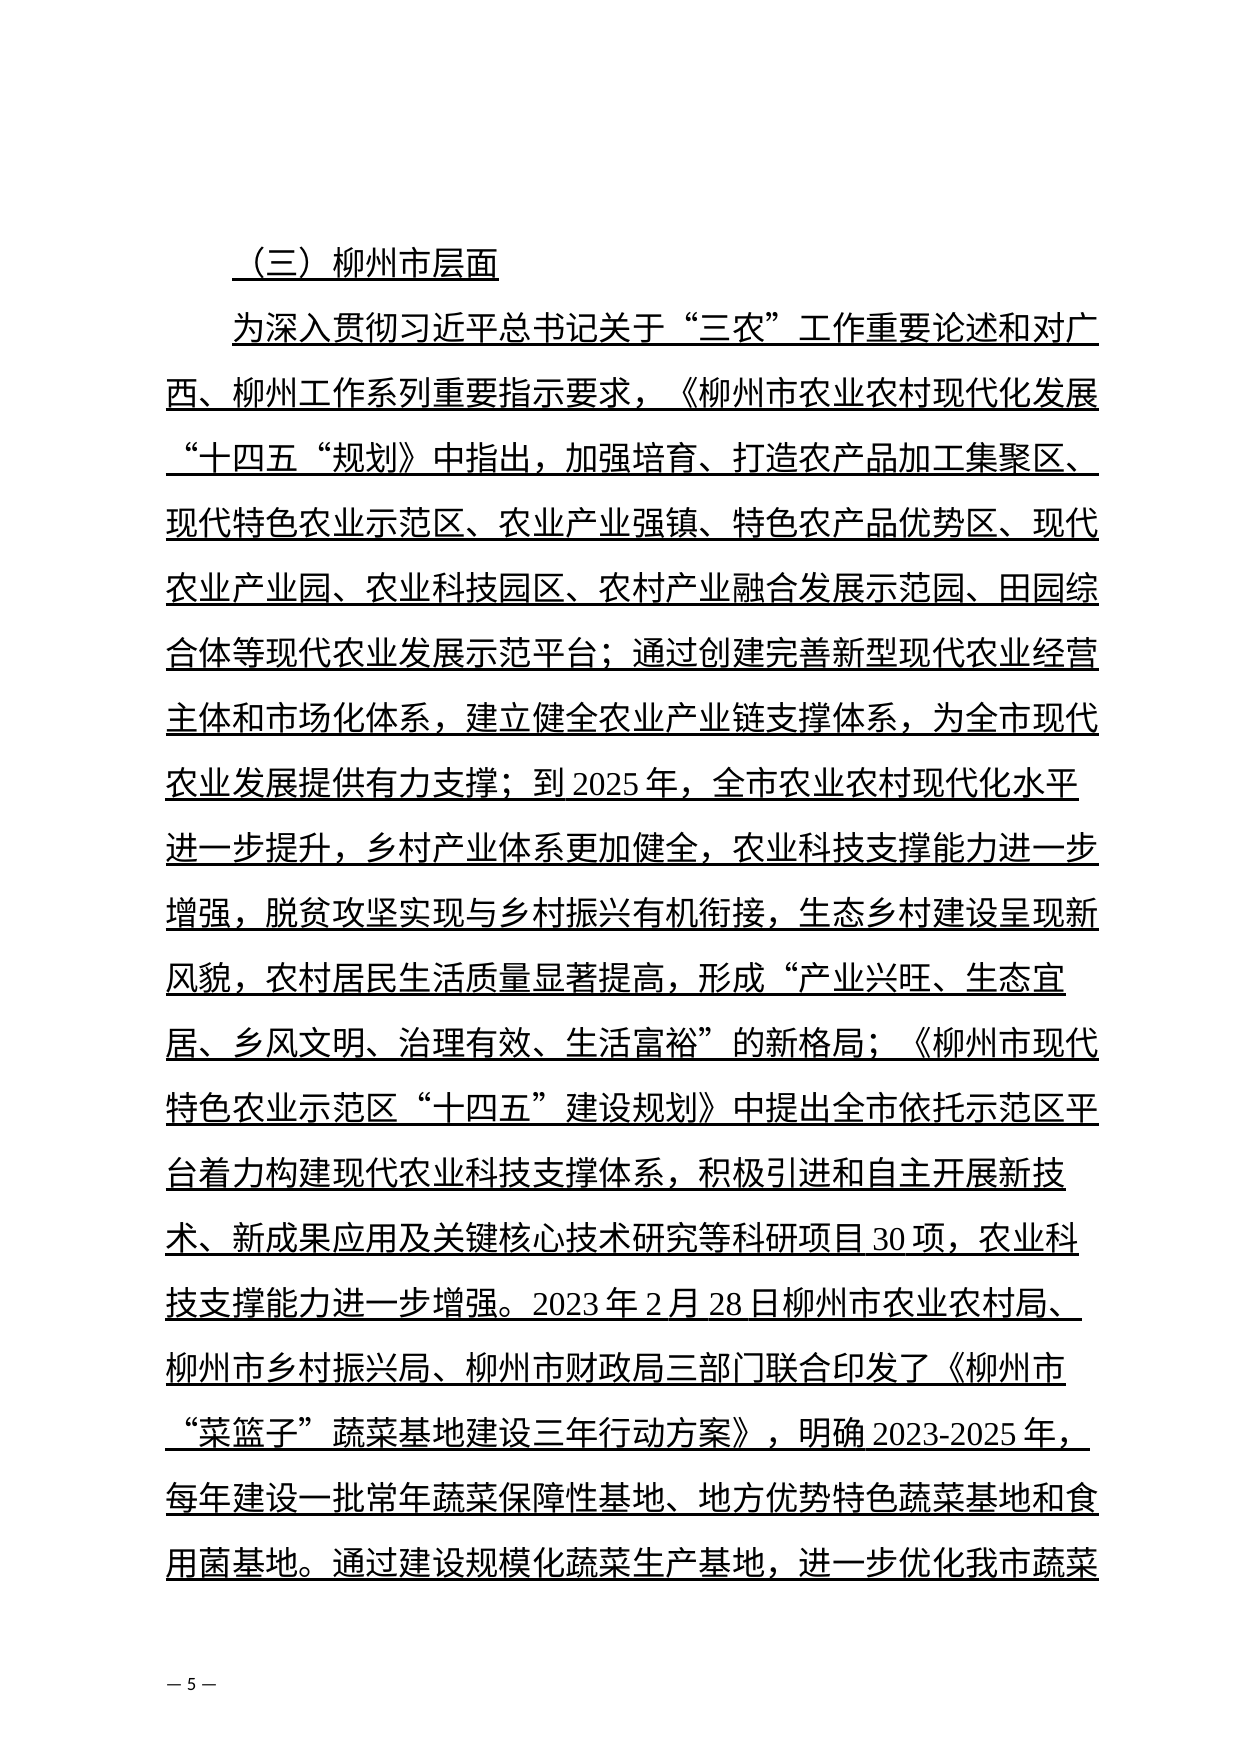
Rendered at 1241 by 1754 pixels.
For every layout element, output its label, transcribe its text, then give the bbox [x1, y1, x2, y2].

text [165, 294, 1107, 1594]
subtitle （三）柳州市层面 [165, 229, 1107, 294]
